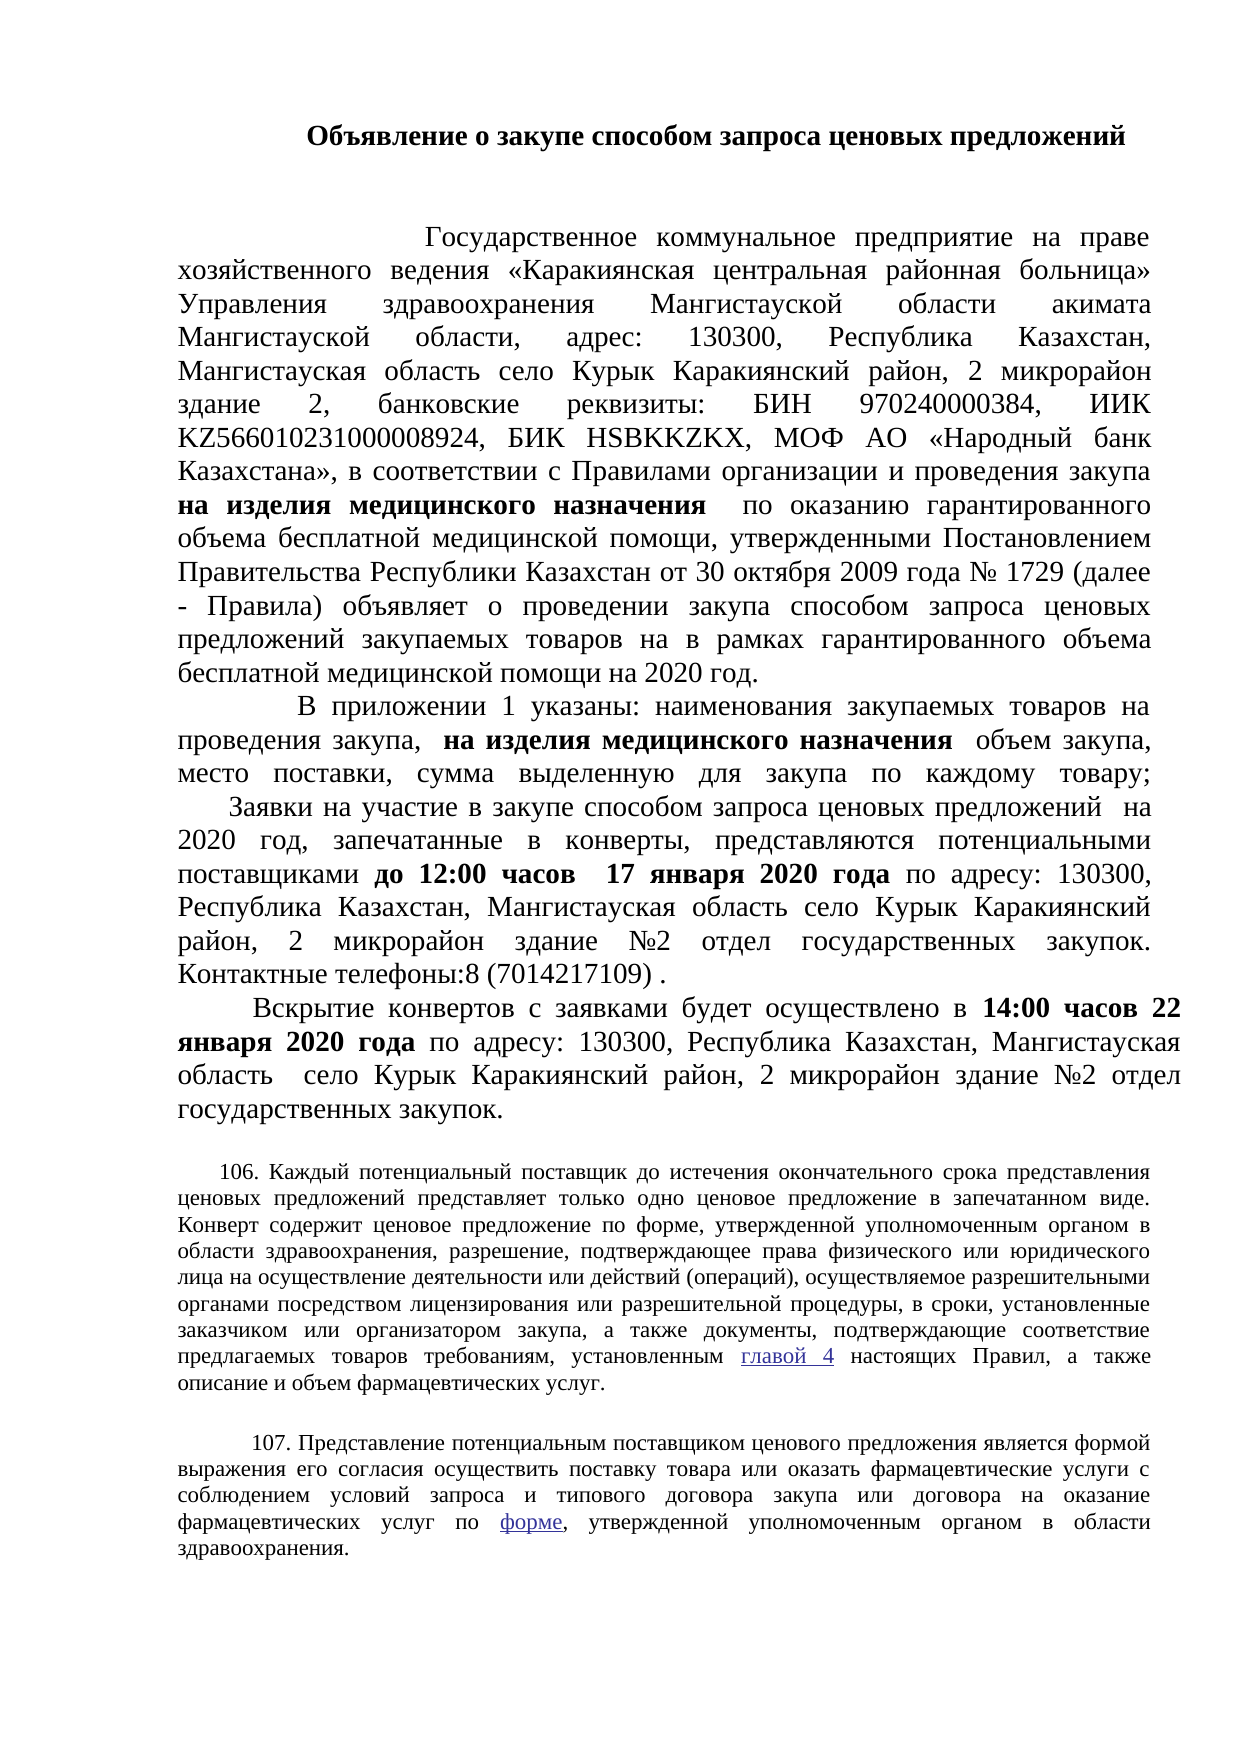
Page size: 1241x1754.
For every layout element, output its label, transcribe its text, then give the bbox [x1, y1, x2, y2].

text 106. Каждый потенциальный поставщик до истечения окончательного срока представления ценовых предложений представляет только одно ценовое предложение в запечатанном виде. Конверт содержит ценовое предложение по форме, утвержденной уполномоченным органом в области здравоохранения, разрешение, подтверждающее права физического или юридического лица на осуществление деятельности или действий (операций), осуществляемое разрешительными органами посредством лицензирования или разрешительной процедуры, в сроки, установленные заказчиком или организатором закупа, а также документы, подтверждающие соответствие предлагаемых товаров требованиям, установленным главой 4 настоящих Правил, а также описание и объем фармацевтических услуг. [177, 1158, 1152, 1395]
text Объявление о закупе способом запроса ценовых предложений [177, 118, 1181, 152]
text Вскрытие конвертов с заявками будет осуществлено в 14:00 часов 22 января 2020 года по адресу: 130300, Республика Казахстан, Мангистауская область село Курык Каракиянский район, 2 микрорайон здание №2 отдел государственных закупок. [177, 990, 1181, 1124]
text Государственное коммунальное предприятие на праве хозяйственного ведения «Каракиянская центральная районная больница» Управления здравоохранения Мангистауской области акимата Мангистауской области, адрес: 130300, Республика Казахстан, Мангистауская область село Курык Каракиянский район, 2 микрорайон здание 2, банковские реквизиты: БИН 970240000384, ИИК KZ566010231000008924, БИК HSBKKZKX, МОФ АО «Народный банк Казахстана», в соответствии с Правилами организации и проведения закупа на изделия медицинского назначения по оказанию гарантированного объема бесплатной медицинской помощи, утвержденными Постановлением Правительства Республики Казахстан от 30 октября 2009 года № 1729 (далее - Правила) объявляет о проведении закупа способом запроса ценовых предложений закупаемых товаров на в рамках гарантированного объема бесплатной медицинской помощи на 2020 год. [177, 219, 1152, 688]
text 107. Представление потенциальным поставщиком ценового предложения является формой выражения его согласия осуществить поставку товара или оказать фармацевтические услуги с соблюдением условий запроса и типового договора закупа или договора на оказание фармацевтических услуг по форме, утвержденной уполномоченным органом в области здравоохранения. [177, 1429, 1152, 1560]
text В приложении 1 указаны: наименования закупаемых товаров на проведения закупа, на изделия медицинского назначения объем закупа, место поставки, сумма выделенную для закупа по каждому товару; Заявки на участие в закупе способом запроса ценовых предложений на 2020 год, запечатанные в конверты, представляются потенциальными поставщиками до 12:00 часов 17 января 2020 года по адресу: 130300, Республика Казахстан, Мангистауская область село Курык Каракиянский район, 2 микрорайон здание №2 отдел государственных закупок. Контактные телефоны:8 (7014217109) . [177, 688, 1152, 990]
